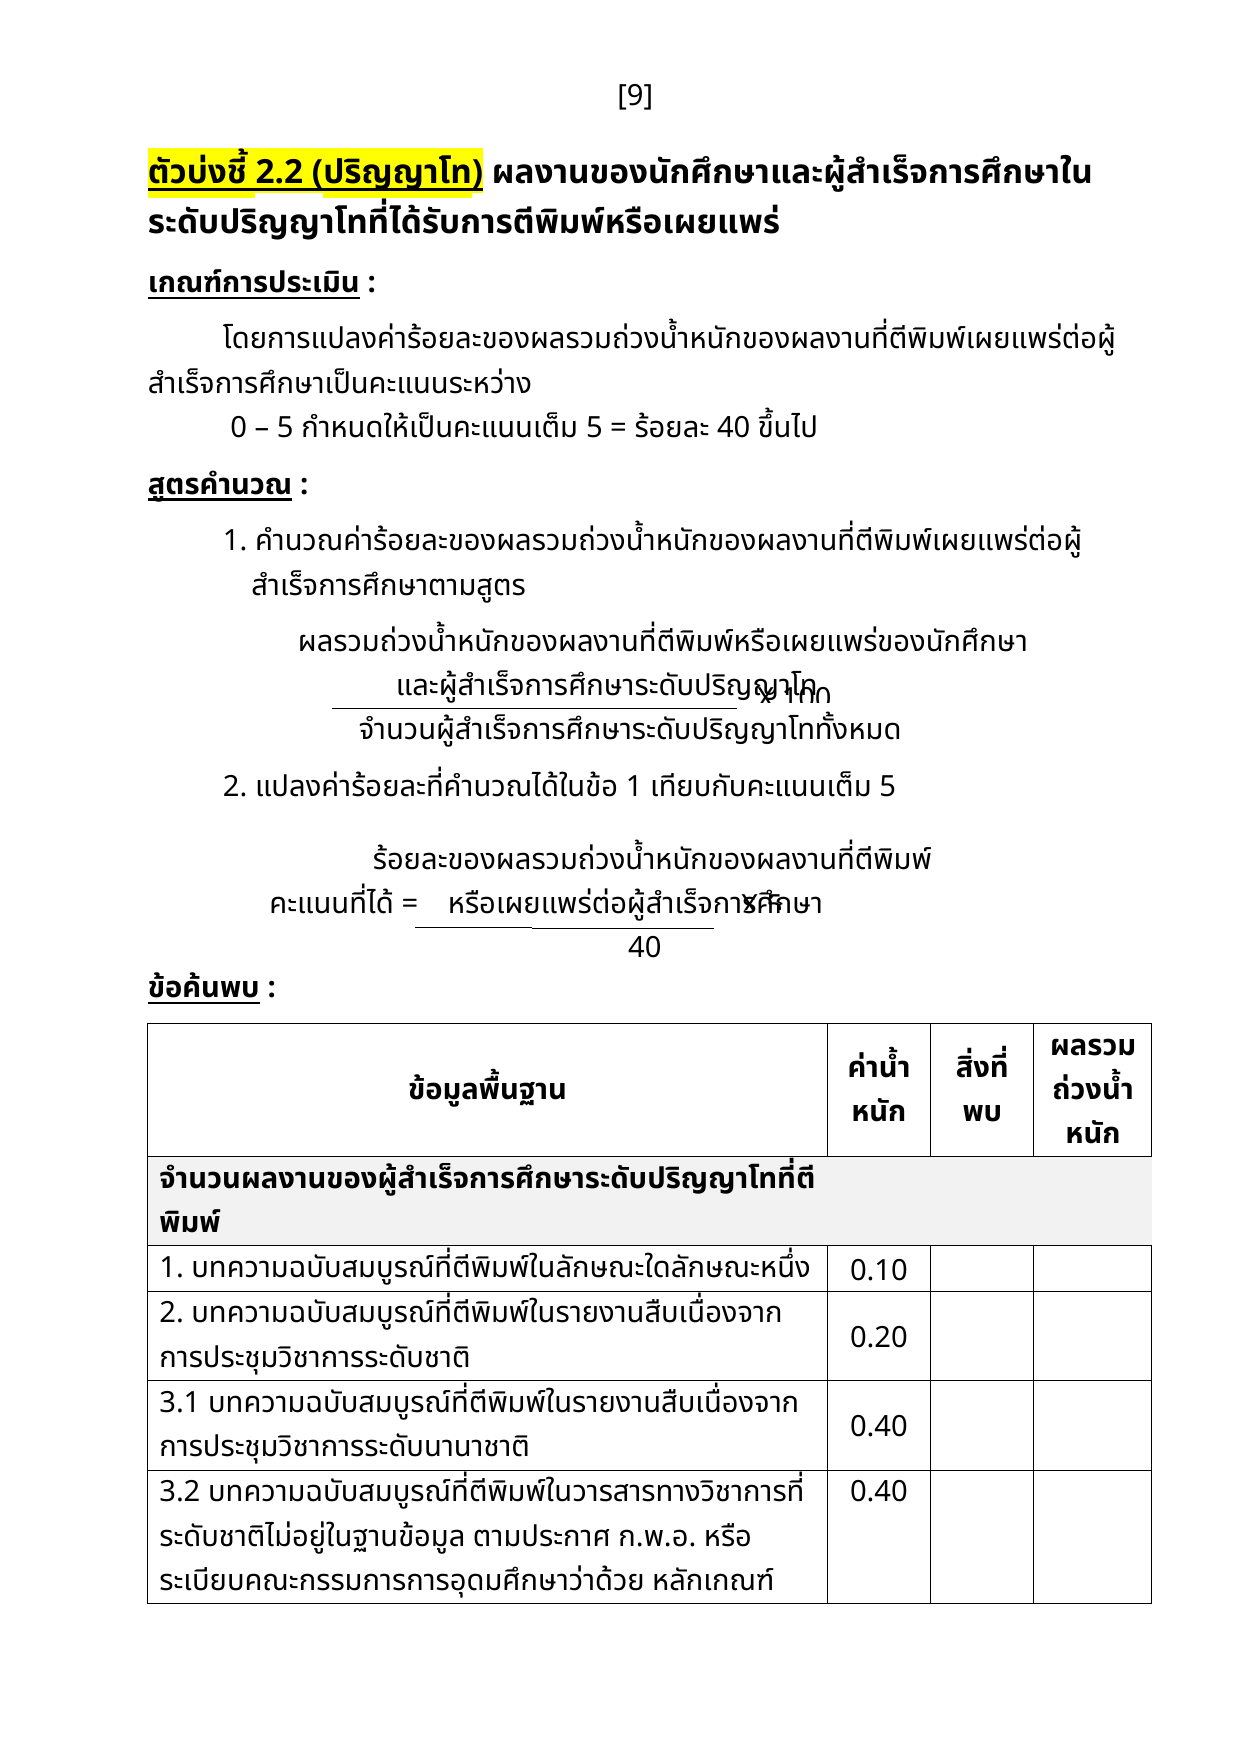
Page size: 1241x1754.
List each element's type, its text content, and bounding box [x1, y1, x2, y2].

text 1. คำนวณค่าร้อยละของผลรวมถ่วงน้ำหนักของผลงานที่ตีพิมพ์เผยแพร่ต่อผู้สำเร็จการศึกษาตามสูตร [223, 520, 1122, 608]
text โดยการแปลงค่าร้อยละของผลรวมถ่วงน้ำหนักของผลงานที่ตีพิมพ์เผยแพร่ต่อผู้สำเร็จการศึกษาเป็นคะแนนระหว่าง [148, 318, 1122, 406]
text และผู้สำเร็จการศึกษาระดับปริญญาโท [148, 664, 1122, 709]
text 2. แปลงค่าร้อยละที่คำนวณได้ในข้อ 1 เทียบกับคะแนนเต็ม 5 [148, 765, 1132, 809]
text ผลรวมถ่วงน้ำหนักของผลงานที่ตีพิมพ์หรือเผยแพร่ของนักศึกษา [251, 621, 1122, 664]
table_cell [1034, 1157, 1152, 1245]
table_cell [931, 1471, 1033, 1603]
table_cell [931, 1381, 1033, 1469]
text 0 – 5 กำหนดให้เป็นคะแนนเต็ม 5 = ร้อยละ 40 ขึ้นไป [148, 406, 1122, 450]
table_header สิ่งที่พบ [931, 1024, 1033, 1156]
table_cell 0.40 [828, 1471, 930, 1603]
table_cell 3.1 บทความฉบับสมบูรณ์ที่ตีพิมพ์ในรายงานสืบเนื่องจากการประชุมวิชาการระดับนานาชาติ [148, 1381, 827, 1469]
table_cell [827, 1157, 930, 1245]
text 40 [148, 927, 1122, 966]
table_cell [1034, 1471, 1151, 1603]
table_cell [931, 1246, 1033, 1291]
table_cell [1034, 1292, 1151, 1380]
table_cell 0.20 [828, 1292, 930, 1380]
table_cell จำนวนผลงานของผู้สำเร็จการศึกษาระดับปริญญาโทที่ตีพิมพ์ [148, 1157, 827, 1245]
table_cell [148, 1471, 827, 1603]
text จำนวนผู้สำเร็จการศึกษาระดับปริญญาโททั้งหมด [148, 709, 1122, 753]
table_cell [1034, 1246, 1151, 1291]
table_cell 2. บทความฉบับสมบูรณ์ที่ตีพิมพ์ในรายงานสืบเนื่องจากการประชุมวิชาการระดับชาติ [148, 1292, 827, 1380]
text ตัวบ่งชี้ 2.2 (ปริญญาโท) ผลงานของนักศึกษาและผู้สำเร็จการศึกษาในระดับปริญญาโทที่ได้รับการตีพิมพ์หรือเผยแพร่ [148, 148, 1122, 249]
table_header ผลรวมถ่วงน้ำหนัก [1034, 1024, 1151, 1156]
table_cell [931, 1292, 1033, 1380]
table_cell 1. บทความฉบับสมบูรณ์ที่ตีพิมพ์ในลักษณะใดลักษณะหนึ่ง [148, 1246, 827, 1291]
text เกณฑ์การประเมิน : [148, 261, 1131, 306]
text สูตรคำนวณ : [148, 463, 1132, 507]
table_cell 0.10 [828, 1246, 930, 1291]
text ข้อค้นพบ : [148, 966, 1122, 1011]
table_header ค่าน้ำหนัก [828, 1024, 930, 1156]
table_cell [930, 1157, 1034, 1245]
table_cell 0.40 [828, 1381, 930, 1469]
table_cell [1034, 1381, 1151, 1469]
table_header ข้อมูลพื้นฐาน [148, 1024, 827, 1156]
text ร้อยละของผลรวมถ่วงน้ำหนักของผลงานที่ตีพิมพ์ คะแนนที่ได้ = หรือเผยแพร่ต่อผู้สำเร็จการศึกษา [148, 838, 1122, 927]
